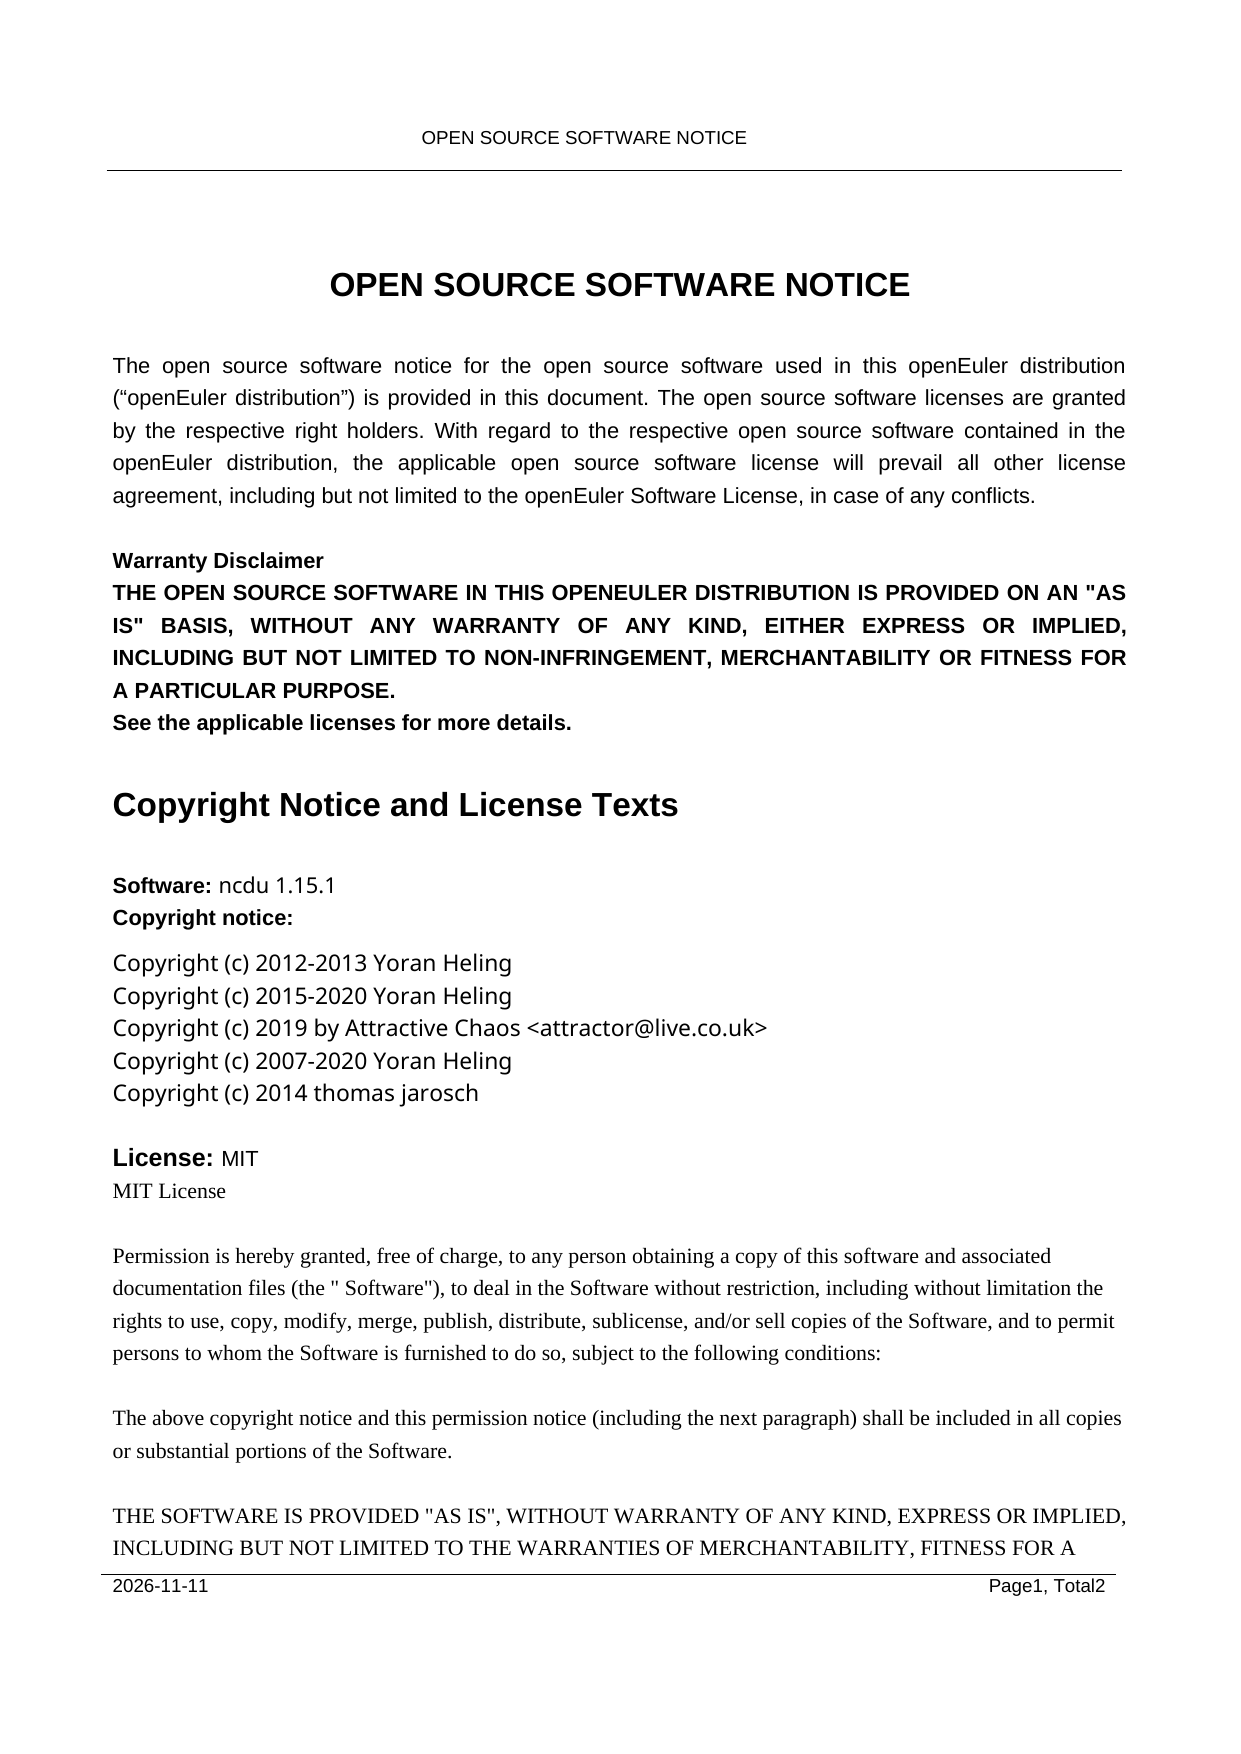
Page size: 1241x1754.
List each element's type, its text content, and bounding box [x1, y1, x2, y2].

text Warranty Disclaimer [112, 544, 1128, 576]
text THE OPEN SOURCE SOFTWARE IN THIS OPENEULER DISTRIBUTION IS PROVIDED ON AN "AS IS" BASIS, WITHOUT ANY WARRANTY OF ANY KIND, EITHER EXPRESS OR IMPLIED, INCLUDING BUT NOT LIMITED TO NON-INFRINGEMENT, MERCHANTABILITY OR FITNESS FOR A PARTICULAR PURPOSE. See the applicable licenses for more details. [112, 576, 1128, 739]
text Copyright (c) 2012-2013 Yoran Heling Copyright (c) 2015-2020 Yoran Heling Copyright (c) 2019 by Attractive Chaos <attractor@live.co.uk> Copyright (c) 2007-2020 Yoran Heling Copyright (c) 2014 thomas jarosch [112, 947, 1128, 1142]
text The open source software notice for the open source software used in this openEuler distribution (“openEuler distribution”) is provided in this document. The open source software licenses are granted by the respective right holders. With regard to the respective open source software contained in the openEuler distribution, the applicable open source software license will prevail all other license agreement, including but not limited to the openEuler Software License, in case of any conflicts. [112, 349, 1128, 511]
text Copyright notice: [112, 901, 1128, 934]
text Copyright Notice and License Texts [112, 771, 1128, 836]
text OPEN SOURCE SOFTWARE NOTICE [112, 251, 1128, 316]
title Software: ncdu 1.15.1 [112, 869, 1128, 901]
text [112, 1174, 1128, 1564]
text License: MIT [112, 1142, 1128, 1174]
